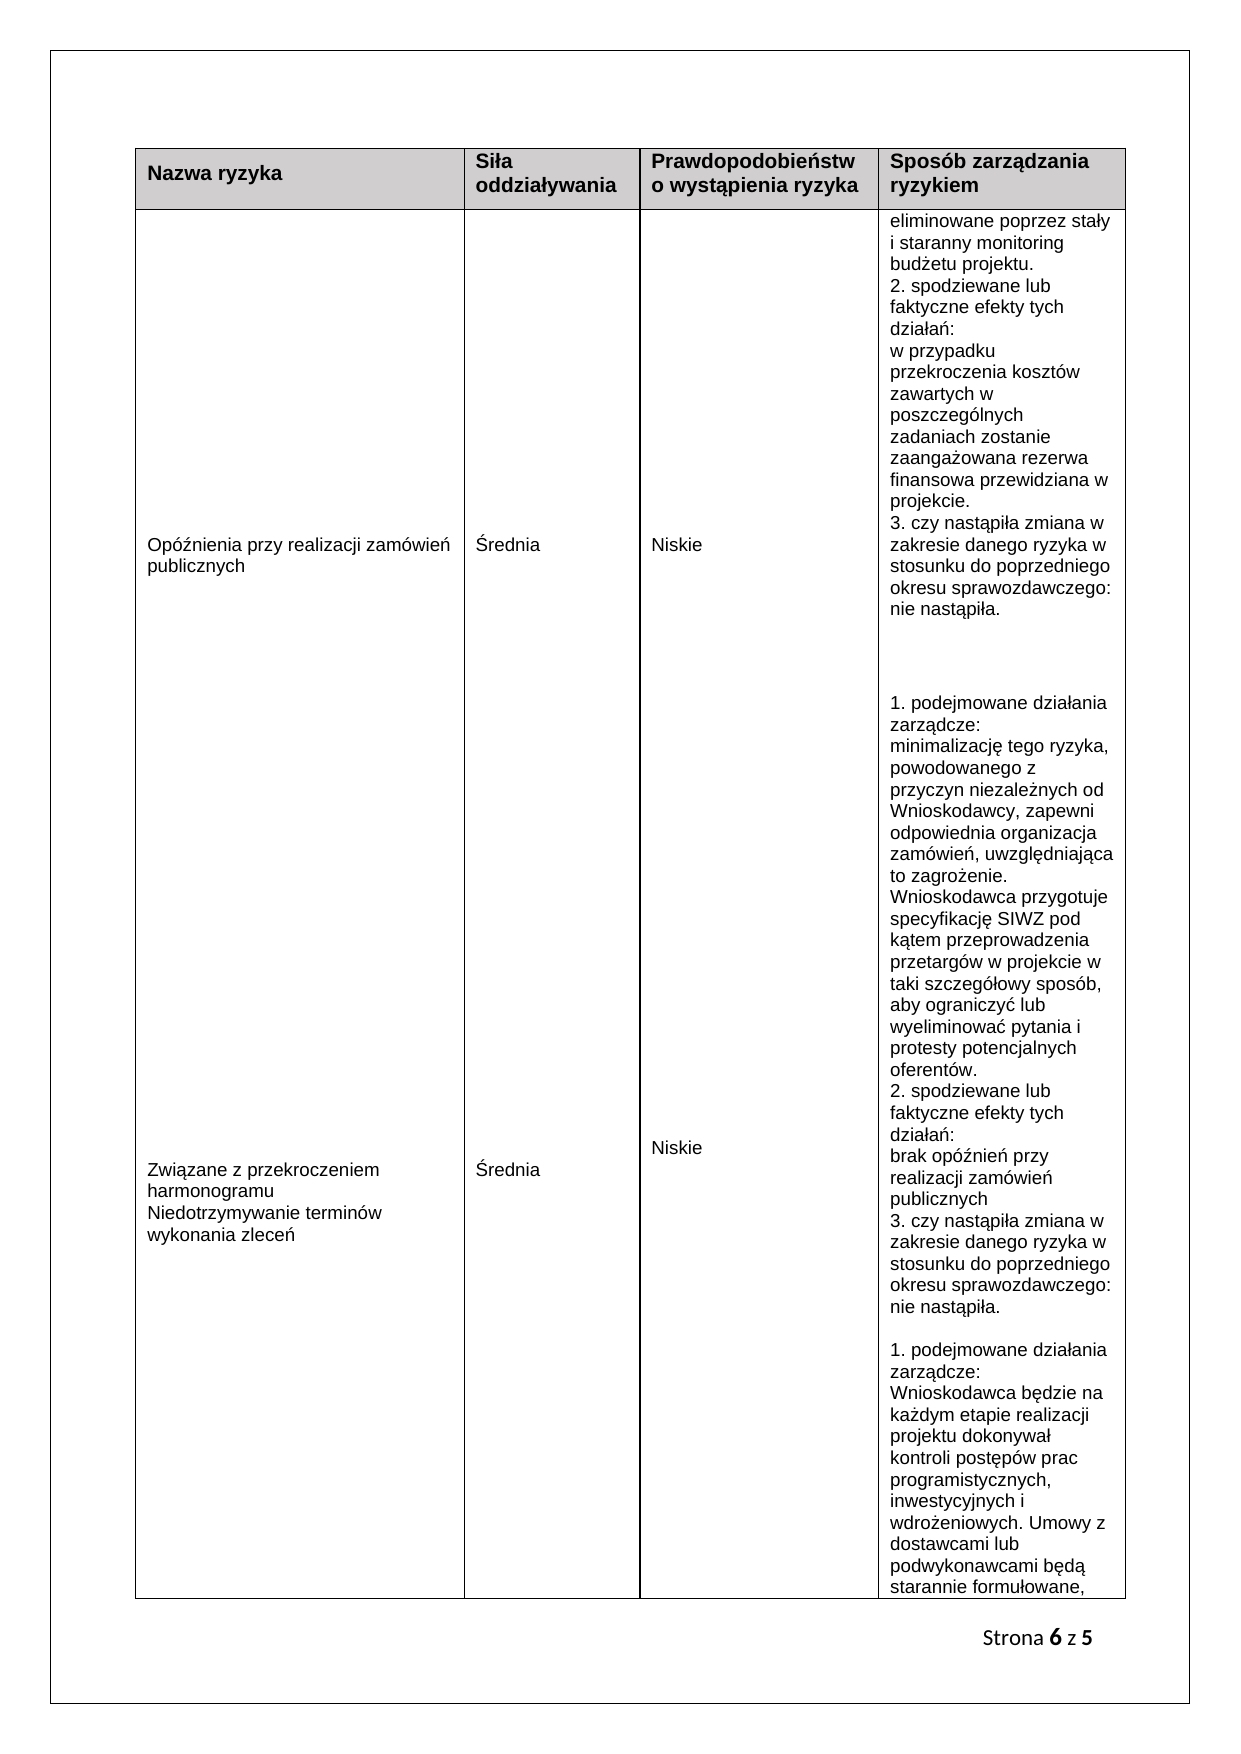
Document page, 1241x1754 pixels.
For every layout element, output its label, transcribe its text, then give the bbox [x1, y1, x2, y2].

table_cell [879, 210, 1125, 1598]
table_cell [136, 210, 464, 1598]
table_header Sposób zarządzania ryzykiem [879, 149, 1125, 209]
table_header Siła oddziaływania [465, 149, 639, 209]
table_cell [641, 210, 878, 1598]
table_header Nazwa ryzyka [136, 149, 464, 209]
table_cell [465, 210, 639, 1598]
table_header Prawdopodobieństwo wystąpienia ryzyka [641, 149, 878, 209]
